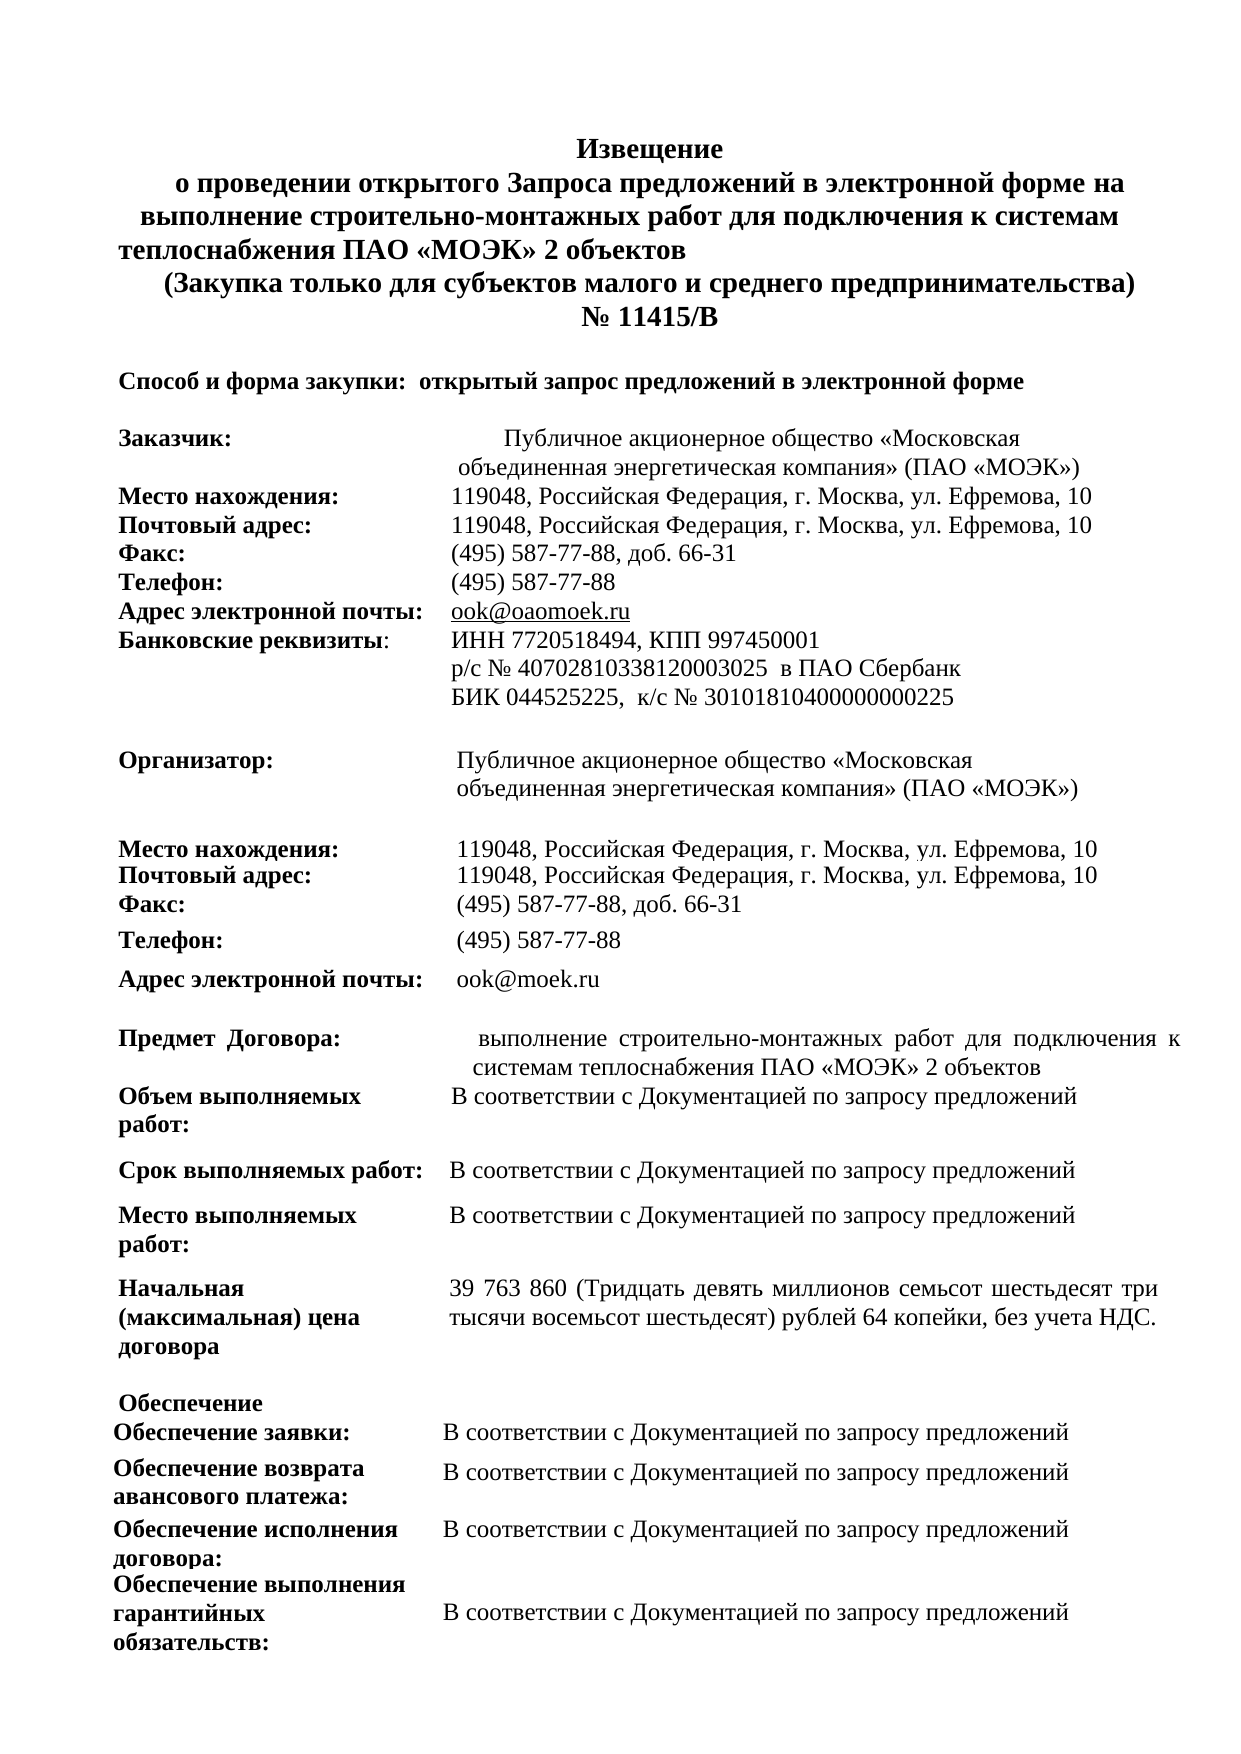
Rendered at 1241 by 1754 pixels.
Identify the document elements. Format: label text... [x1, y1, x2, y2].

table_header Обеспечение заявки: [107, 1417, 431, 1453]
table_cell Обеспечение возврата авансового платежа: [107, 1453, 431, 1514]
table_cell ook@moek.ru [445, 964, 1170, 999]
text Извещение [118, 131, 1181, 165]
table_cell В соответствии с Документацией по запросу предложений [431, 1514, 1170, 1569]
table_cell 119048, Российская Федерация, г. Москва, ул. Ефремова, 10 [445, 834, 1170, 861]
table_cell (495) 587-77-88, доб. 66-31 [445, 890, 1170, 925]
table_cell Срок выполняемых работ: [107, 1155, 438, 1201]
table_header Место нахождения: Почтовый адрес: Факс: Телефон: Адрес электронной почты: Банковские реквизиты: [107, 481, 439, 716]
table_cell Место выполняемых работ: [107, 1201, 438, 1273]
table_cell Телефон: [107, 925, 445, 964]
table_cell Факс: [107, 890, 445, 925]
table_header 119048, Российская Федерация, г. Москва, ул. Ефремова, 10 119048, Российская Федерация, г. Москва, ул. Ефремова, 10 (495) 587-77-88, доб. 66-31 (495) 587-77-88 ook@oaomoek.ru ИНН 7720518494, КПП 997450001 р/с № 40702810338120003025 в ПАО Сбербанк БИК 044525225, к/с № 30101810400000000225 [440, 481, 1170, 716]
text Способ и форма закупки: открытый запрос предложений в электронной форме [118, 366, 1181, 395]
table_cell В соответствии с Документацией по запросу предложений [431, 1569, 1170, 1655]
text Предмет Договора: выполнение строительно-монтажных работ для подключения к системам теплоснабжения ПАО «МОЭК» 2 объектов [118, 1023, 1181, 1081]
table_cell Почтовый адрес: [107, 861, 445, 889]
text объединенная энергетическая компания» (ПАО «МОЭК») [458, 452, 1181, 481]
table_cell Обеспечение выполнения гарантийных обязательств: [107, 1569, 431, 1655]
text № 11415/В [118, 299, 1181, 332]
table_cell 39 763 860 (Тридцать девять миллионов семьсот шестьдесят три тысячи восемьсот шестьдесят) рублей 64 копейки, без учета НДС. [438, 1274, 1170, 1360]
table_cell Место нахождения: [107, 834, 445, 861]
text о проведении открытого Запроса предложений в электронной форме на [118, 165, 1181, 198]
table_header В соответствии с Документацией по запросу предложений [438, 1081, 1170, 1155]
table_cell (495) 587-77-88 [445, 925, 1170, 964]
text выполнение строительно-монтажных работ для подключения к системам теплоснабжения ПАО «МОЭК» 2 объектов [118, 198, 1181, 265]
table_cell В соответствии с Документацией по запросу предложений [431, 1453, 1170, 1514]
table_cell В соответствии с Документацией по запросу предложений [438, 1155, 1170, 1201]
text Заказчик: Публичное акционерное общество «Московская [118, 423, 1181, 452]
text Обеспечение [118, 1388, 1181, 1417]
text (Закупка только для субъектов малого и среднего предпринимательства) [118, 265, 1181, 299]
table_cell Обеспечение исполнения договора: [107, 1514, 431, 1569]
table_header В соответствии с Документацией по запросу предложений [431, 1417, 1170, 1453]
table_cell Начальная (максимальная) цена договора [107, 1274, 438, 1360]
table_cell Адрес электронной почты: [107, 964, 445, 999]
table_cell 119048, Российская Федерация, г. Москва, ул. Ефремова, 10 [445, 861, 1170, 889]
table_header Организатор: [107, 745, 445, 834]
table_header Публичное акционерное общество «Московская объединенная энергетическая компания» (ПАО «МОЭК») [445, 745, 1170, 834]
table_cell В соответствии с Документацией по запросу предложений [438, 1201, 1170, 1273]
table_header Объем выполняемых работ: [107, 1081, 438, 1155]
